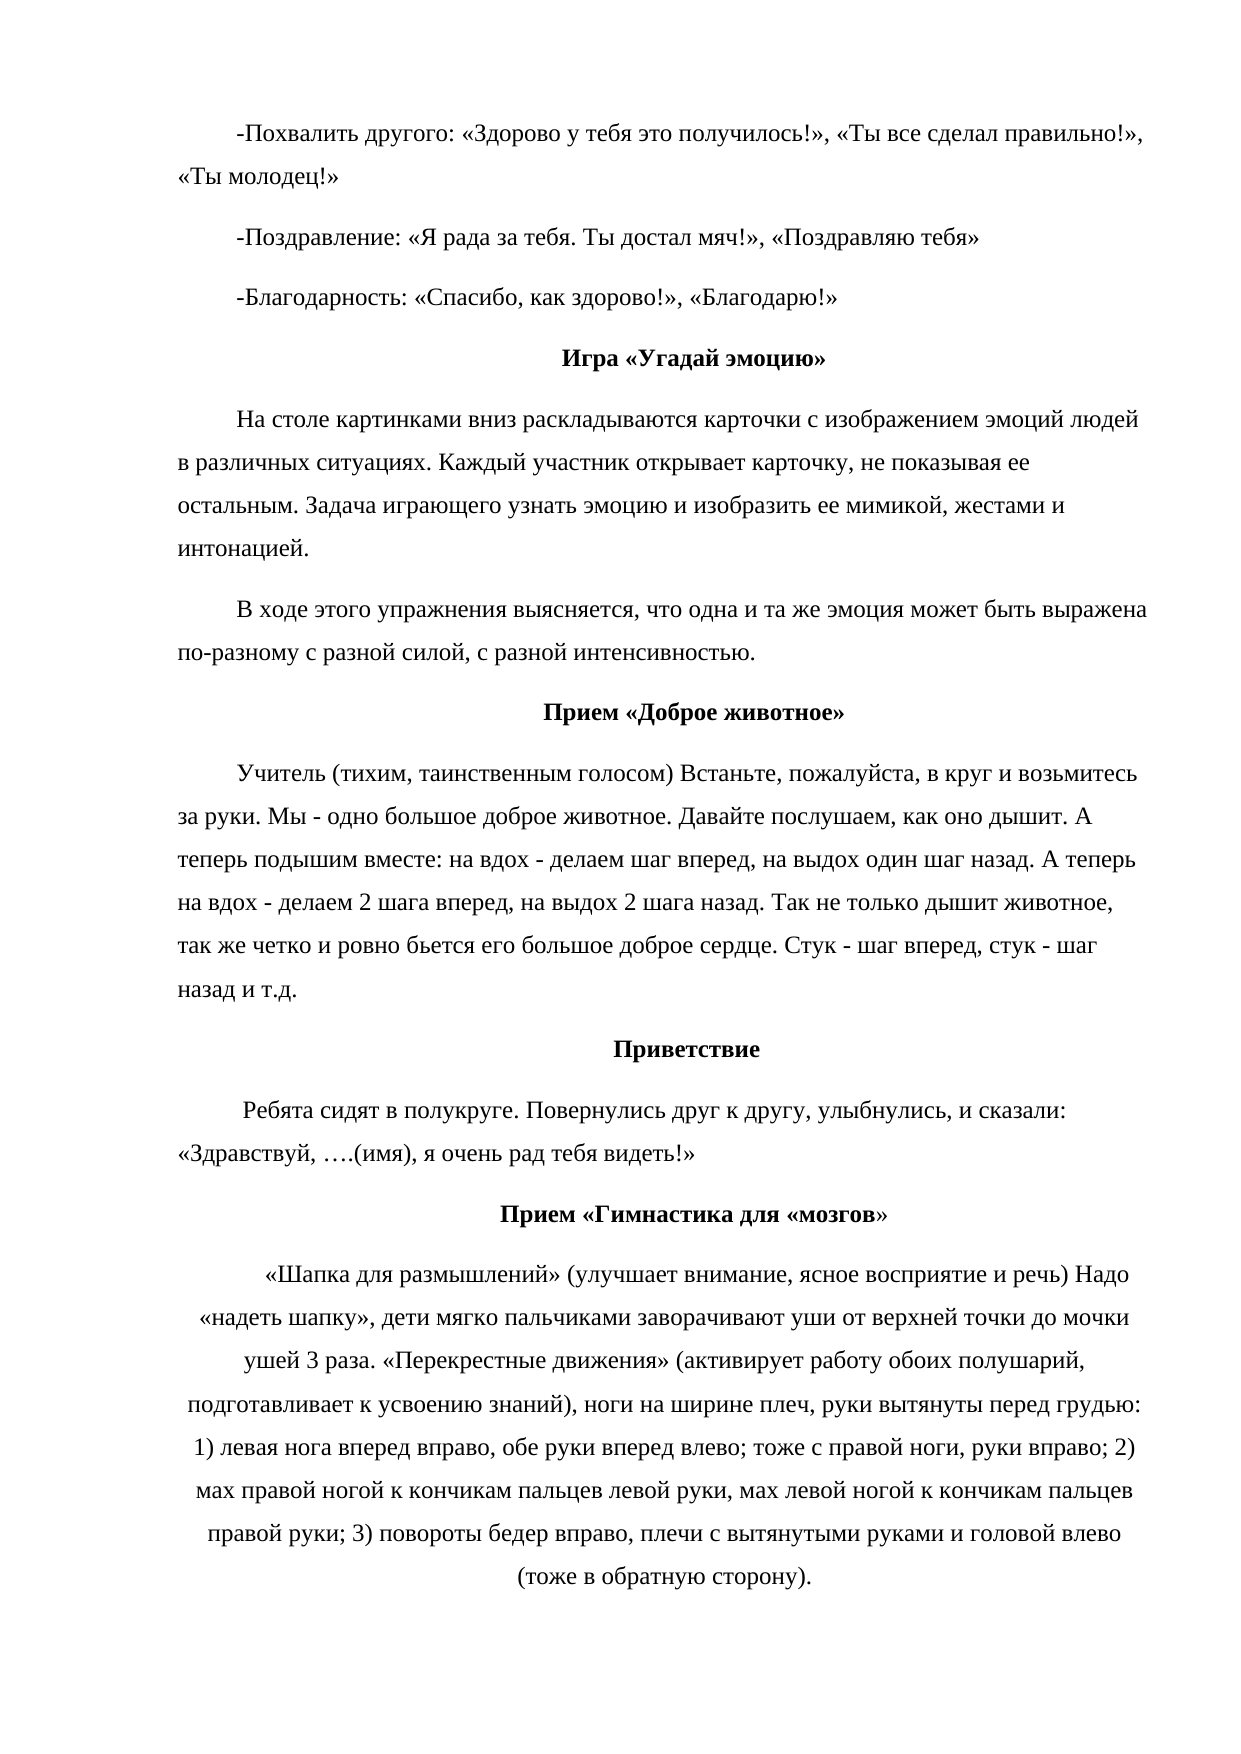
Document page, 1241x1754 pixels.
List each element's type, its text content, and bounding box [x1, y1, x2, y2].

text «Шапка для размышлений» (улучшает внимание, ясное восприятие и речь) Надо «надеть шапку», дети мягко пальчиками заворачивают уши от верхней точки до мочки ушей 3 раза. «Перекрестные движения» (активирует работу обоих полушарий, подготавливает к усвоению знаний), ноги на ширине плеч, руки вытянуты перед грудью: 1) левая нога вперед вправо, обе руки вперед влево; тоже с правой ноги, руки вправо; 2) мах правой ногой к кончикам пальцев левой руки, мах левой ногой к кончикам пальцев правой руки; 3) повороты бедер вправо, плечи с вытянутыми руками и головой влево (тоже в обратную сторону). [177, 1259, 1152, 1590]
text Игра «Угадай эмоцию» [177, 343, 1152, 372]
text -Благодарность: «Спасибо, как здорово!», «Благодарю!» [177, 282, 1152, 311]
text -Поздравление: «Я рада за тебя. Ты достал мяч!», «Поздравляю тебя» [177, 222, 1152, 251]
text Прием «Доброе животное» [177, 697, 1152, 726]
text В ходе этого упражнения выясняется, что одна и та же эмоция может быть выражена по-разному с разной силой, с разной интенсивностью. [177, 594, 1152, 666]
text -Похвалить другого: «Здорово у тебя это получилось!», «Ты все сделал правильно!», «Ты молодец!» [177, 118, 1152, 190]
text Учитель (тихим, таинственным голосом) Встаньте, пожалуйста, в круг и возьмитесь за руки. Мы - одно большое доброе животное. Давайте послушаем, как оно дышит. А теперь подышим вместе: на вдох - делаем шаг вперед, на выдох один шаг назад. А теперь на вдох - делаем 2 шага вперед, на выдох 2 шага назад. Так не только дышит животное, так же четко и ровно бьется его большое доброе сердце. Стук - шаг вперед, стук - шаг назад и т.д. [177, 758, 1152, 1002]
text Приветствие [162, 1034, 1152, 1063]
text Ребята сидят в полукруге. Повернулись друг к другу, улыбнулись, и сказали: «Здравствуй, ….(имя), я очень рад тебя видеть!» [177, 1095, 1152, 1167]
text На столе картинками вниз раскладываются карточки с изображением эмоций людей в различных ситуациях. Каждый участник открывает карточку, не показывая ее остальным. Задача играющего узнать эмоцию и изобразить ее мимикой, жестами и интонацией. [177, 404, 1152, 562]
text Прием «Гимнастика для «мозгов» [177, 1199, 1152, 1227]
